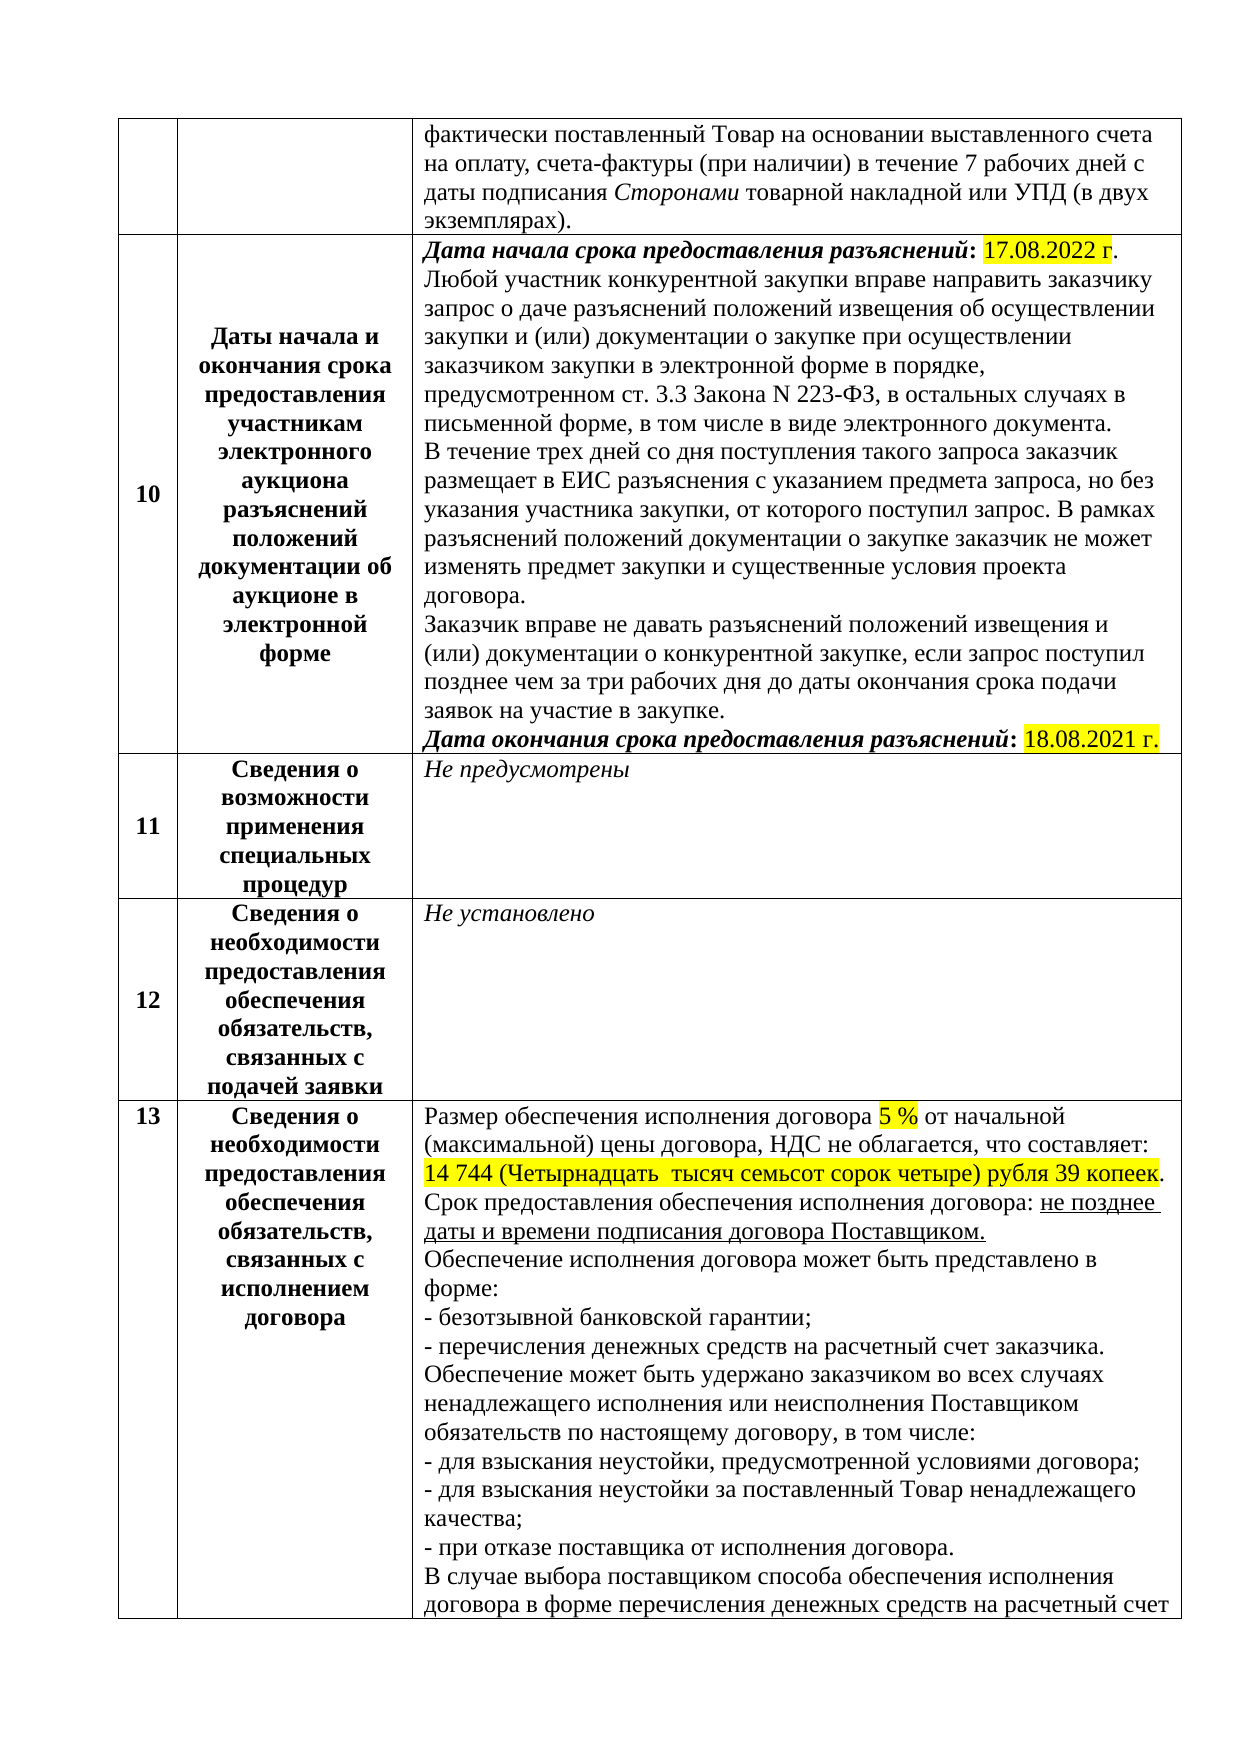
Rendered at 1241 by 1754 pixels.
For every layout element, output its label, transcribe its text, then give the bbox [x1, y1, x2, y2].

table_cell Дата начала срока предоставления разъяснений: 17.08.2022 г. Любой участник конкурентной закупки вправе направить заказчику запрос о даче разъяснений положений извещения об осуществлении закупки и (или) документации о закупке при осуществлении заказчиком закупки в электронной форме в порядке, предусмотренном ст. 3.3 Закона N 223-ФЗ, в остальных случаях в письменной форме, в том числе в виде электронного документа. В течение трех дней со дня поступления такого запроса заказчик размещает в ЕИС разъяснения с указанием предмета запроса, но без указания участника закупки, от которого поступил запрос. В рамках разъяснений положений документации о закупке заказчик не может изменять предмет закупки и существенные условия проекта договора. Заказчик вправе не давать разъяснений положений извещения и (или) документации о конкурентной закупке, если запрос поступил позднее чем за три рабочих дня до даты окончания срока подачи заявок на участие в закупке. Дата окончания срока предоставления разъяснений: 18.08.2021 г. [413, 235, 1181, 753]
table_cell 10 [119, 235, 177, 753]
table_cell 12 [119, 899, 177, 1100]
table_cell 11 [119, 754, 177, 897]
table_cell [413, 1101, 1181, 1618]
table_cell 9 [119, 119, 177, 234]
table_cell Даты начала и окончания срока предоставления участникам электронного аукциона разъяснений положений документации об аукционе в электронной форме [178, 235, 412, 753]
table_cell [178, 1101, 412, 1618]
table_cell Сведения о необходимости предоставления обеспечения обязательств, связанных с подачей заявки [178, 899, 412, 1100]
table_cell 13 [119, 1101, 177, 1618]
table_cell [178, 119, 412, 234]
table_cell Не установлено [413, 899, 1181, 1100]
table_cell Не предусмотрены [413, 754, 1181, 897]
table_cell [413, 119, 1181, 234]
table_cell Сведения о возможности применения специальных процедур [178, 754, 412, 897]
